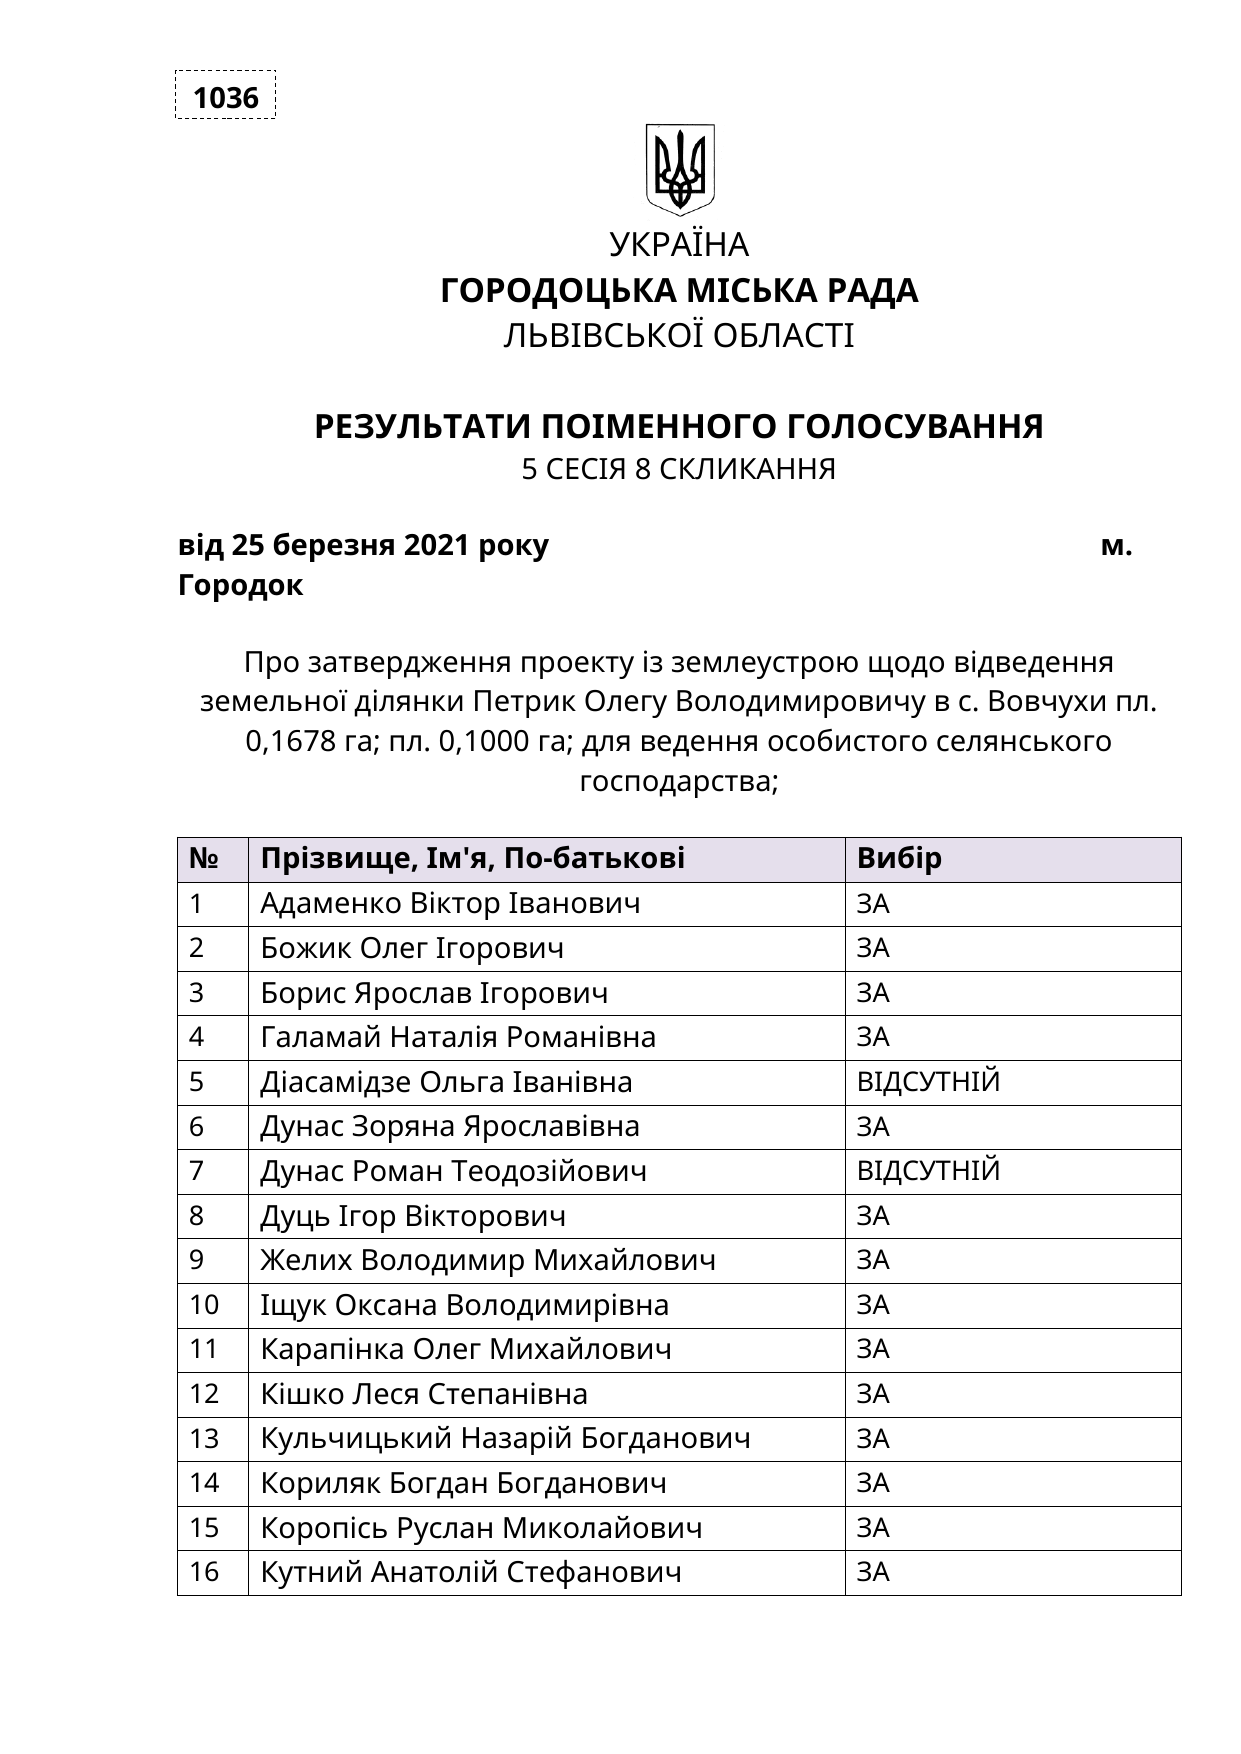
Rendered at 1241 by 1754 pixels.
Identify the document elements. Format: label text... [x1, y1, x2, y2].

text 5 СЕСІЯ 8 СКЛИКАННЯ [177, 448, 1181, 488]
text від 25 березня 2021 року м. Городок [177, 525, 1181, 604]
table_cell Адаменко Віктор Іванович [249, 883, 845, 926]
table_cell ЗА [846, 1551, 1181, 1595]
table_cell ЗА [846, 1284, 1181, 1327]
table_cell Кутний Анатолій Стефанович [249, 1551, 845, 1595]
table_cell 15 [178, 1507, 248, 1550]
table_cell Борис Ярослав Ігорович [249, 972, 845, 1015]
table_cell 12 [178, 1373, 248, 1417]
table_cell 8 [178, 1195, 248, 1238]
picture [633, 118, 726, 221]
table_cell 9 [178, 1239, 248, 1283]
table_cell Дунас Роман Теодозійович [249, 1150, 845, 1194]
table_cell 13 [178, 1418, 248, 1461]
table_cell ЗА [846, 1239, 1181, 1283]
table_cell ЗА [846, 1329, 1181, 1372]
table_cell 16 [178, 1551, 248, 1595]
table_cell ЗА [846, 1418, 1181, 1461]
table_cell 14 [178, 1462, 248, 1506]
table_cell 6 [178, 1106, 248, 1149]
table_cell ЗА [846, 1106, 1181, 1149]
table_cell ЗА [846, 883, 1181, 926]
table_cell Дунас Зоряна Ярославівна [249, 1106, 845, 1149]
table_cell 3 [178, 972, 248, 1015]
text ЛЬВІВСЬКОЇ ОБЛАСТІ [177, 312, 1181, 357]
table_cell Дуць Ігор Вікторович [249, 1195, 845, 1238]
text РЕЗУЛЬТАТИ ПОІМЕННОГО ГОЛОСУВАННЯ [177, 403, 1181, 448]
text ГОРОДОЦЬКА МІСЬКА РАДА [177, 266, 1181, 312]
table_cell Діасамідзе Ольга Іванівна [249, 1061, 845, 1104]
table_cell Желих Володимир Михайлович [249, 1239, 845, 1283]
table_cell 4 [178, 1016, 248, 1060]
table_cell ВІДСУТНІЙ [846, 1061, 1181, 1104]
table_cell ЗА [846, 1373, 1181, 1417]
table_cell ЗА [846, 1507, 1181, 1550]
table_cell 2 [178, 927, 248, 971]
table_cell ЗА [846, 927, 1181, 971]
table_cell Кориляк Богдан Богданович [249, 1462, 845, 1506]
table_cell Божик Олег Ігорович [249, 927, 845, 971]
table_cell 10 [178, 1284, 248, 1327]
table_cell ВІДСУТНІЙ [846, 1150, 1181, 1194]
table_header Вибір [846, 838, 1181, 882]
table_cell 11 [178, 1329, 248, 1372]
table_header Прізвище, Ім'я, По-батькові [249, 838, 845, 882]
table_cell ЗА [846, 1462, 1181, 1506]
text Про затвердження проекту із землеустрою щодо відведення земельної ділянки Петрик Олегу Володимировичу в с. Вовчухи пл. 0,1678 га; пл. 0,1000 га; для ведення особистого селянського господарства; [177, 641, 1181, 800]
table_cell Іщук Оксана Володимирівна [249, 1284, 845, 1327]
table_cell ЗА [846, 1016, 1181, 1060]
table_cell ЗА [846, 972, 1181, 1015]
text УКРАЇНА [177, 221, 1181, 266]
table_cell 5 [178, 1061, 248, 1104]
table_cell Кульчицький Назарій Богданович [249, 1418, 845, 1461]
table_cell Коропісь Руслан Миколайович [249, 1507, 845, 1550]
table_cell Галамай Наталія Романівна [249, 1016, 845, 1060]
table_cell 7 [178, 1150, 248, 1194]
table_cell ЗА [846, 1195, 1181, 1238]
table_header № [178, 838, 248, 882]
table_cell 1 [178, 883, 248, 926]
table_cell Кішко Леся Степанівна [249, 1373, 845, 1417]
table_cell Карапінка Олег Михайлович [249, 1329, 845, 1372]
